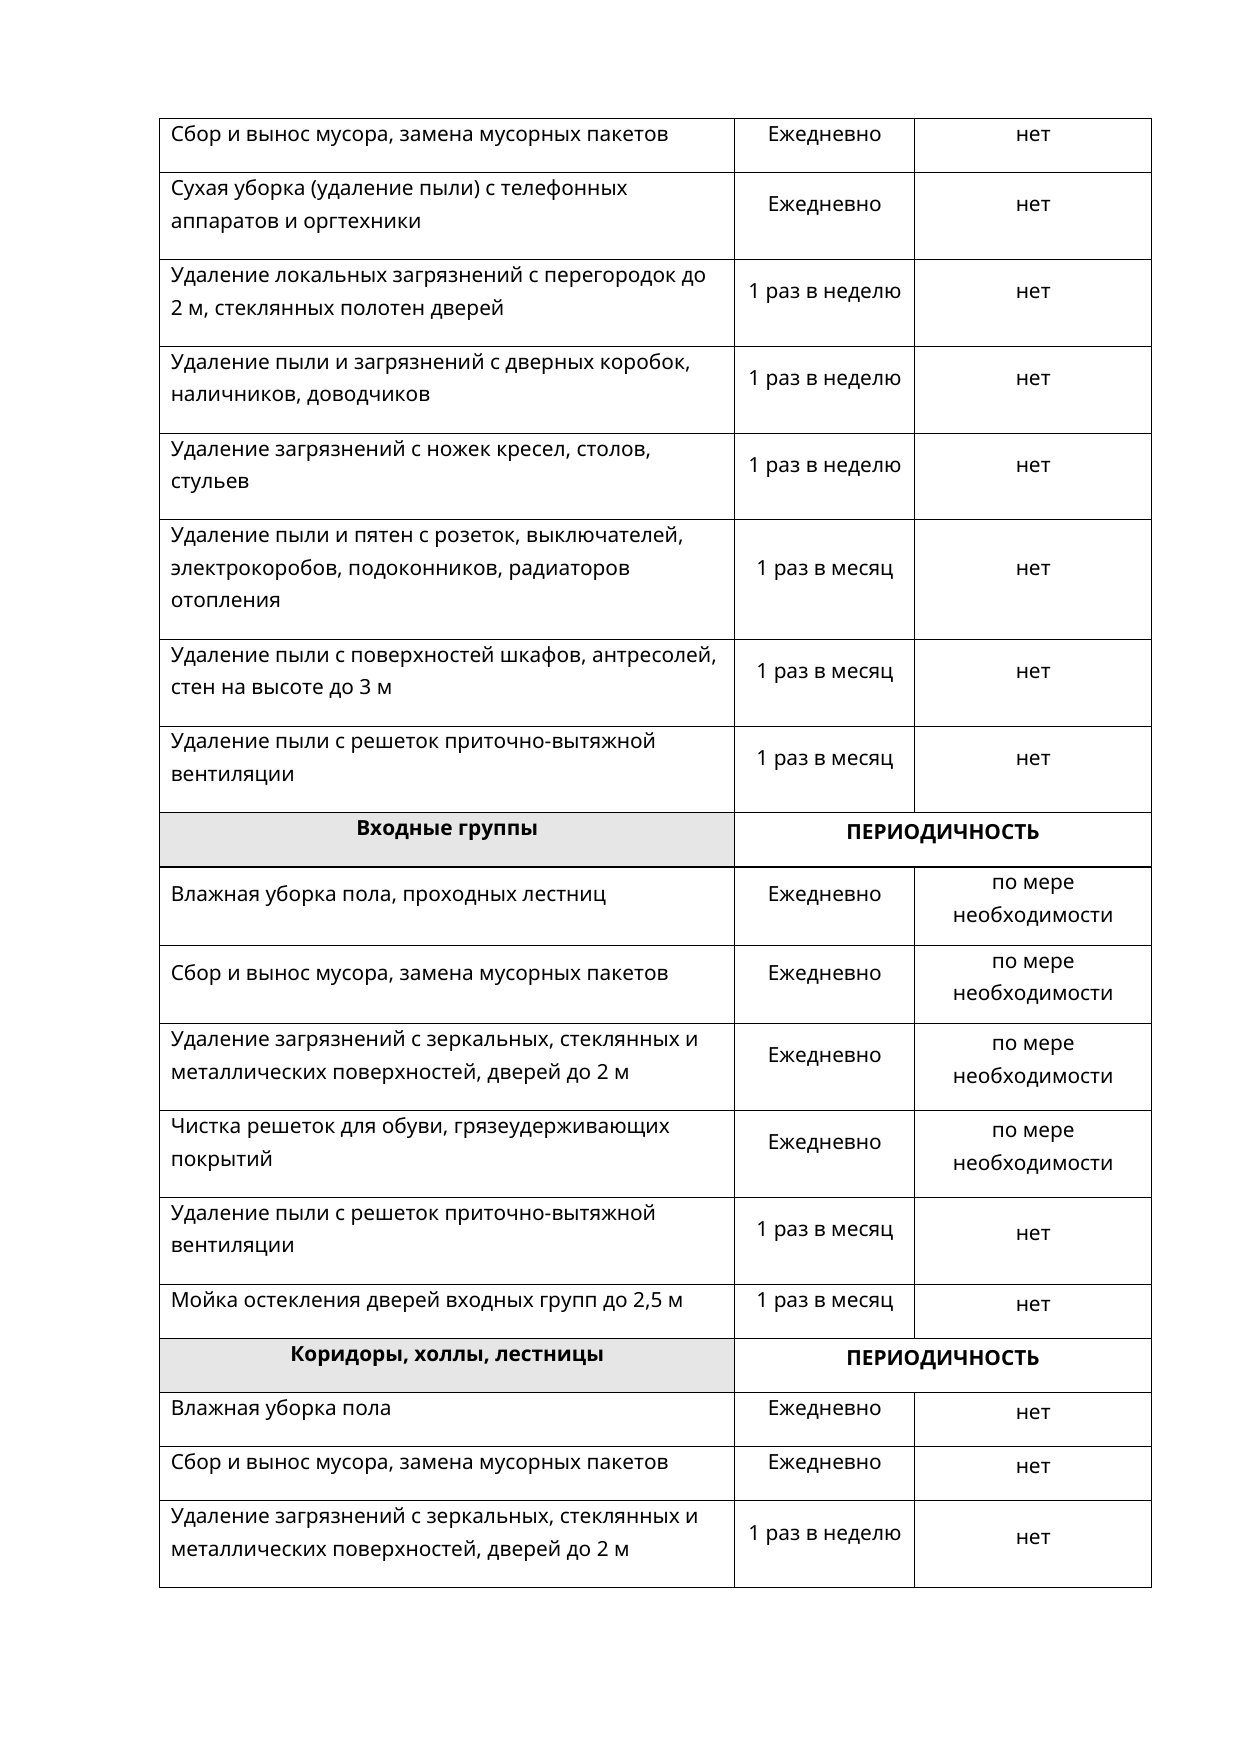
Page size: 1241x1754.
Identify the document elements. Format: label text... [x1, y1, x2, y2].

table_cell нет [915, 520, 1151, 639]
table_cell по мере необходимости [915, 946, 1151, 1023]
table_cell 1 раз в неделю [735, 260, 914, 346]
table_cell 1 раз в неделю [735, 1501, 914, 1587]
table_cell 1 раз в месяц [735, 1198, 914, 1284]
table_cell Удаление загрязнений с зеркальных, стеклянных и металлических поверхностей, дверей до 2 м [160, 1501, 734, 1587]
table_cell Удаление загрязнений с ножек кресел, столов, стульев [160, 434, 734, 519]
table_cell нет [915, 1447, 1151, 1500]
table_cell ПЕРИОДИЧНОСТЬ [735, 1339, 1151, 1392]
table_cell Входные группы [160, 813, 734, 866]
table_cell Влажная уборка пола [160, 1393, 734, 1446]
table_cell Ежедневно [735, 1393, 914, 1446]
table_cell нет [915, 1501, 1151, 1587]
table_cell 1 раз в месяц [735, 520, 914, 639]
table_cell Удаление пыли и загрязнений с дверных коробок, наличников, доводчиков [160, 347, 734, 433]
table_cell Удаление пыли с поверхностей шкафов, антресолей, стен на высоте до 3 м [160, 640, 734, 726]
table_cell нет [915, 727, 1151, 812]
table_cell 1 раз в месяц [735, 640, 914, 726]
table_cell нет [915, 1198, 1151, 1284]
table_cell нет [915, 260, 1151, 346]
table_cell Сухая уборка (удаление пыли) с телефонных аппаратов и оргтехники [160, 173, 734, 259]
table_cell Удаление пыли с решеток приточно-вытяжной вентиляции [160, 727, 734, 812]
table_cell Чистка решеток для обуви, грязеудерживающих покрытий [160, 1111, 734, 1197]
table_cell Ежедневно [735, 946, 914, 1023]
table_cell Ежедневно [735, 868, 914, 945]
table_cell Удаление пыли с решеток приточно-вытяжной вентиляции [160, 1198, 734, 1284]
table_cell нет [915, 640, 1151, 726]
table_cell нет [915, 434, 1151, 519]
table_cell Сбор и вынос мусора, замена мусорных пакетов [160, 946, 734, 1023]
table_cell по мере необходимости [915, 868, 1151, 945]
table_cell нет [915, 1285, 1151, 1338]
table_cell 1 раз в месяц [735, 727, 914, 812]
table_cell Влажная уборка пола, проходных лестниц [160, 868, 734, 945]
table_cell нет [915, 119, 1151, 172]
table_cell Ежедневно [735, 1024, 914, 1110]
table_cell Ежедневно [735, 1111, 914, 1197]
table_cell Ежедневно [735, 119, 914, 172]
table_cell Коридоры, холлы, лестницы [160, 1339, 734, 1392]
table_cell Сбор и вынос мусора, замена мусорных пакетов [160, 119, 734, 172]
table_cell нет [915, 1393, 1151, 1446]
table_cell Удаление локальных загрязнений с перегородок до 2 м, стеклянных полотен дверей [160, 260, 734, 346]
table_cell по мере необходимости [915, 1024, 1151, 1110]
table_cell 1 раз в неделю [735, 347, 914, 433]
table_cell 1 раз в неделю [735, 434, 914, 519]
table_cell Удаление загрязнений с зеркальных, стеклянных и металлических поверхностей, дверей до 2 м [160, 1024, 734, 1110]
table_cell Ежедневно [735, 173, 914, 259]
table_cell нет [915, 347, 1151, 433]
table_cell нет [915, 173, 1151, 259]
table_cell 1 раз в месяц [735, 1285, 914, 1338]
table_cell Сбор и вынос мусора, замена мусорных пакетов [160, 1447, 734, 1500]
table_cell Мойка остекления дверей входных групп до 2,5 м [160, 1285, 734, 1338]
table_cell ПЕРИОДИЧНОСТЬ [735, 813, 1151, 866]
table_cell Ежедневно [735, 1447, 914, 1500]
table_cell Удаление пыли и пятен с розеток, выключателей, электрокоробов, подоконников, радиаторов отопления [160, 520, 734, 639]
table_cell по мере необходимости [915, 1111, 1151, 1197]
